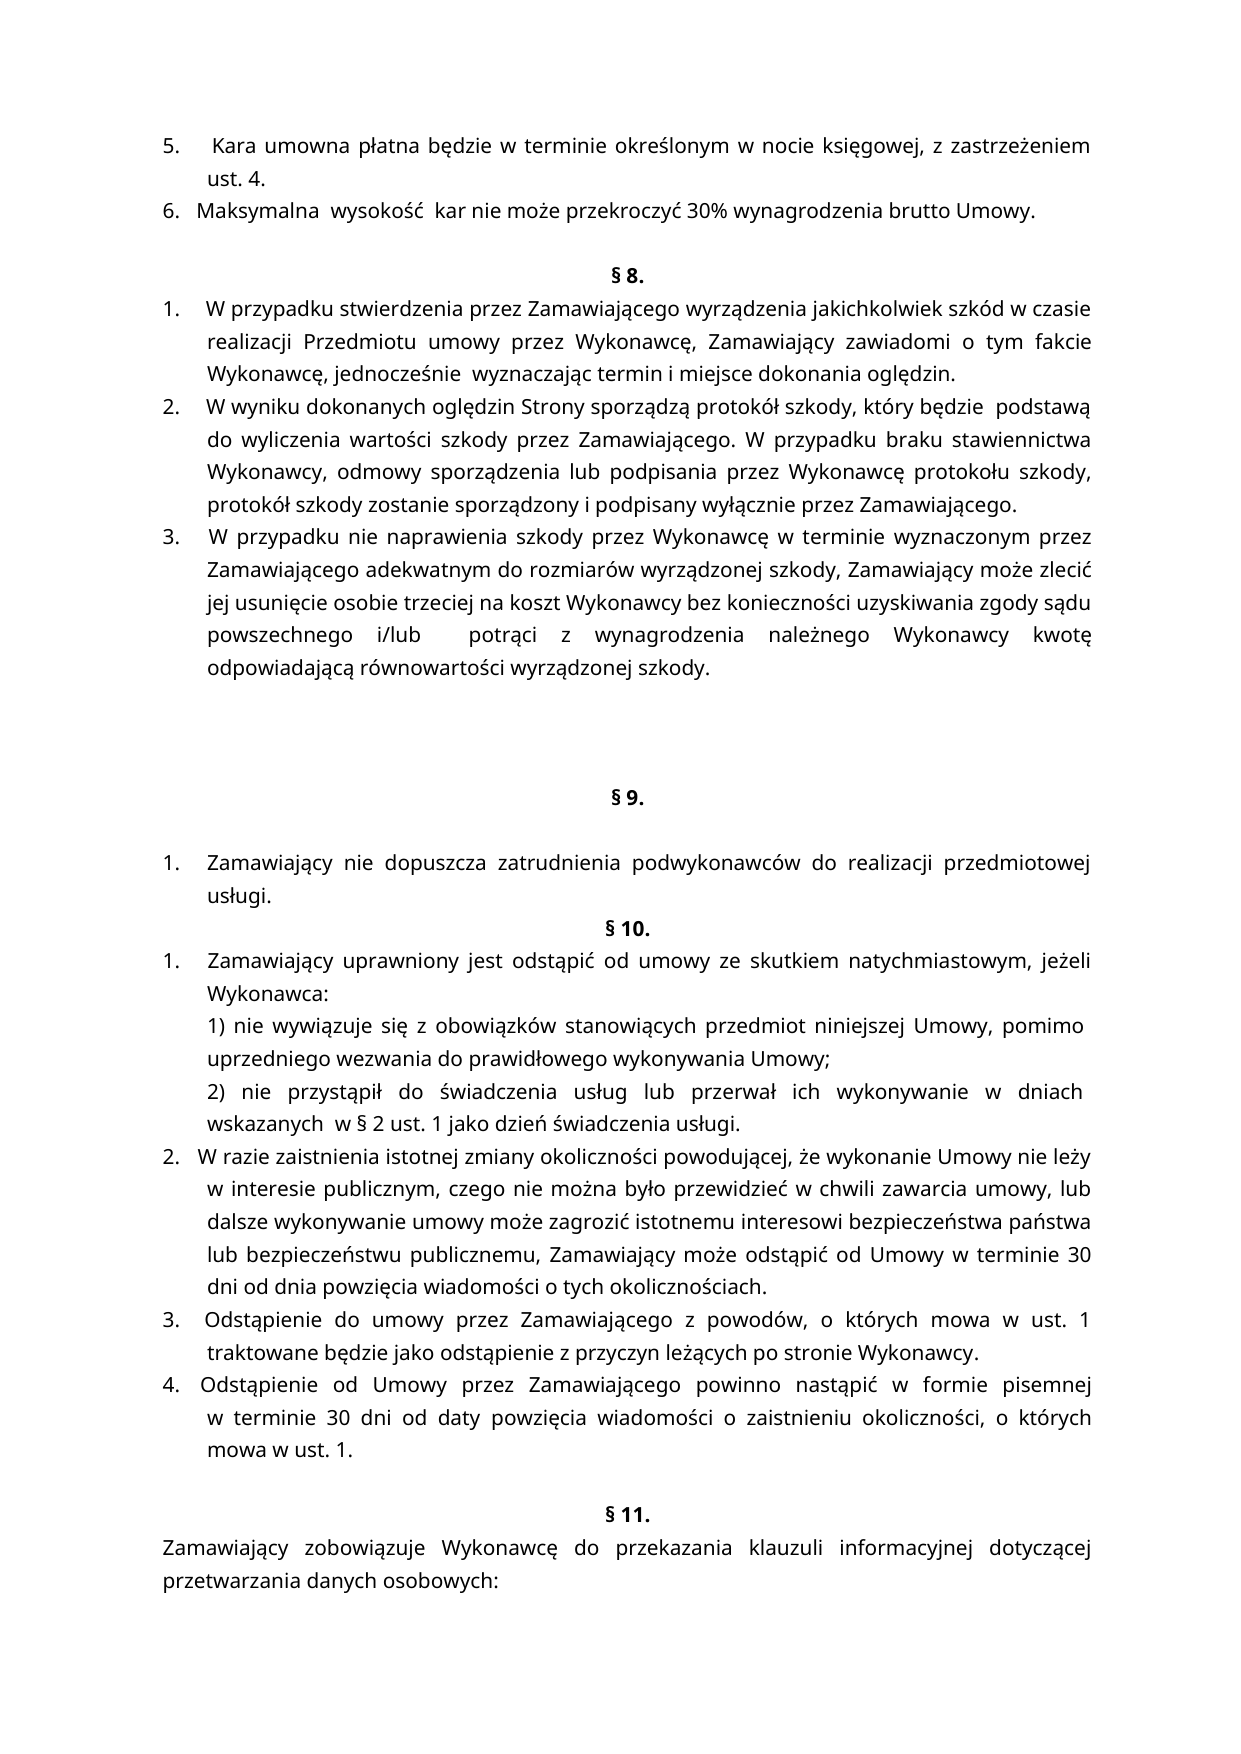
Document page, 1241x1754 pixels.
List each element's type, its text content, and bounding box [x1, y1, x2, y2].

text 2. W razie zaistnienia istotnej zmiany okoliczności powodującej, że wykonanie Umowy nie leży w interesie publicznym, czego nie można było przewidzieć w chwili zawarcia umowy, lub dalsze wykonywanie umowy może zagrozić istotnemu interesowi bezpieczeństwa państwa lub bezpieczeństwu publicznemu, Zamawiający może odstąpić od Umowy w terminie 30 dni od dnia powzięcia wiadomości o tych okolicznościach. [162, 1142, 1093, 1301]
list W wyniku dokonanych oględzin Strony sporządzą protokół szkody, który będzie podstawą do wyliczenia wartości szkody przez Zamawiającego. W przypadku braku stawiennictwa Wykonawcy, odmowy sporządzenia lub podpisania przez Wykonawcę protokołu szkody, protokół szkody zostanie sporządzony i podpisany wyłącznie przez Zamawiającego. [162, 392, 1093, 518]
text § 8. [162, 262, 1093, 290]
text Zamawiający zobowiązuje Wykonawcę do przekazania klauzuli informacyjnej dotyczącej przetwarzania danych osobowych: [162, 1533, 1093, 1594]
text 6. Maksymalna wysokość kar nie może przekroczyć 30% wynagrodzenia brutto Umowy. [162, 196, 1093, 225]
text 5. Kara umowna płatna będzie w terminie określonym w nocie księgowej, z zastrzeżeniem ust. 4. [162, 131, 1093, 192]
list Odstąpienie od Umowy przez Zamawiającego powinno nastąpić w formie pisemnej w terminie 30 dni od daty powzięcia wiadomości o zaistnieniu okoliczności, o których mowa w ust. 1. [162, 1370, 1093, 1464]
text 3. Odstąpienie do umowy przez Zamawiającego z powodów, o których mowa w ust. 1 traktowane będzie jako odstąpienie z przyczyn leżących po stronie Wykonawcy. [162, 1305, 1093, 1366]
text § 11. [162, 1501, 1093, 1529]
text 1) nie wywiązuje się z obowiązków stanowiących przedmiot niniejszej Umowy, pomimo uprzedniego wezwania do prawidłowego wykonywania Umowy; [207, 1012, 1086, 1073]
list W przypadku stwierdzenia przez Zamawiającego wyrządzenia jakichkolwiek szkód w czasie realizacji Przedmiotu umowy przez Wykonawcę, Zamawiający zawiadomi o tym fakcie Wykonawcę, jednocześnie wyznaczając termin i miejsce dokonania oględzin. [162, 294, 1093, 388]
list Zamawiający nie dopuszcza zatrudnienia podwykonawców do realizacji przedmiotowej usługi. [162, 848, 1091, 909]
text § 9. [162, 783, 1093, 812]
text 1. Zamawiający uprawniony jest odstąpić od umowy ze skutkiem natychmiastowym, jeżeli Wykonawca: [162, 946, 1093, 1007]
text § 10. [162, 914, 1093, 942]
list W przypadku nie naprawienia szkody przez Wykonawcę w terminie wyznaczonym przez Zamawiającego adekwatnym do rozmiarów wyrządzonej szkody, Zamawiający może zlecić jej usunięcie osobie trzeciej na koszt Wykonawcy bez konieczności uzyskiwania zgody sądu powszechnego i/lub potrąci z wynagrodzenia należnego Wykonawcy kwotę odpowiadającą równowartości wyrządzonej szkody. [162, 522, 1093, 681]
text 2) nie przystąpił do świadczenia usług lub przerwał ich wykonywanie w dniach wskazanych w § 2 ust. 1 jako dzień świadczenia usługi. [207, 1077, 1085, 1138]
